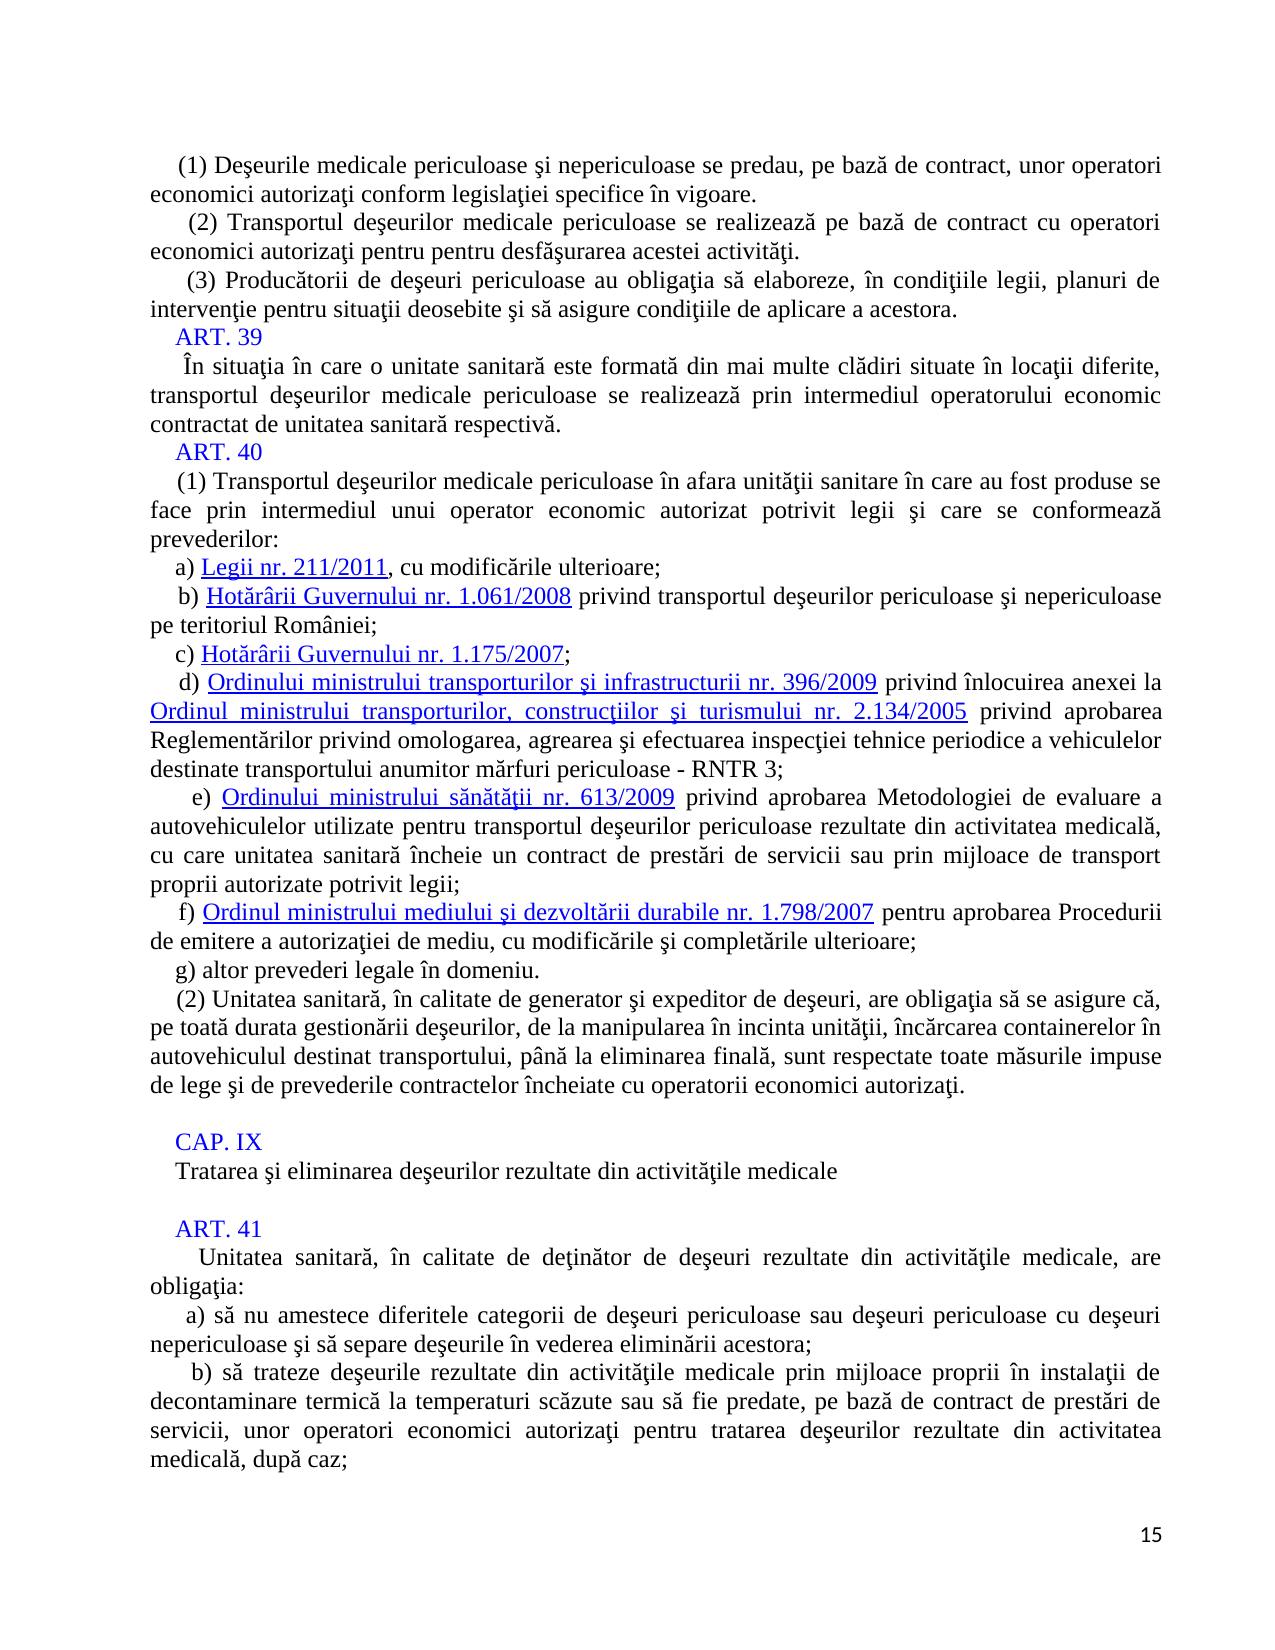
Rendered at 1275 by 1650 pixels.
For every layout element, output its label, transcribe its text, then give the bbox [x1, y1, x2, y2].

text ART. 39 [150, 322, 1162, 351]
text CAP. IX [150, 1127, 1162, 1156]
text (2) Unitatea sanitară, în calitate de generator şi expeditor de deşeuri, are obligaţia să se asigure că, pe toată durata gestionării deşeurilor, de la manipularea în incinta unităţii, încărcarea containerelor în autovehiculul destinat transportului, până la eliminarea finală, sunt respectate toate măsurile impuse de lege şi de prevederile contractelor încheiate cu operatorii economici autorizaţi. [150, 984, 1162, 1099]
text (1) Deşeurile medicale periculoase şi nepericuloase se predau, pe bază de contract, unor operatori economici autorizaţi conform legislaţiei specifice în vigoare. [150, 150, 1162, 207]
text (1) Transportul deşeurilor medicale periculoase în afara unităţii sanitare în care au fost produse se face prin intermediul unui operator economic autorizat potrivit legii şi care se conformează prevederilor: [150, 466, 1162, 552]
text În situaţia în care o unitate sanitară este formată din mai multe clădiri situate în locaţii diferite, transportul deşeurilor medicale periculoase se realizează prin intermediul operatorului economic contractat de unitatea sanitară respectivă. [150, 351, 1162, 437]
text b) să trateze deşeurile rezultate din activităţile medicale prin mijloace proprii în instalaţii de decontaminare termică la temperaturi scăzute sau să fie predate, pe bază de contract de prestări de servicii, unor operatori economici autorizaţi pentru tratarea deşeurilor rezultate din activitatea medicală, după caz; [150, 1357, 1162, 1472]
text e) <LLNK 12009 613 501201 0 44>Ordinului ministrului sănătăţii nr. 613/2009 privind aprobarea Metodologiei de evaluare a autovehiculelor utilizate pentru transportul deşeurilor periculoase rezultate din activitatea medicală, cu care unitatea sanitară încheie un contract de prestări de servicii sau prin mijloace de transport proprii autorizate potrivit legii; [150, 782, 1162, 897]
text (2) Transportul deşeurilor medicale periculoase se realizează pe bază de contract cu operatori economici autorizaţi pentru pentru desfăşurarea acestei activităţi. [150, 207, 1162, 265]
text a) să nu amestece diferitele categorii de deşeuri periculoase sau deşeuri periculoase cu deşeuri nepericuloase şi să separe deşeurile în vederea eliminării acestora; [150, 1300, 1162, 1357]
text f) <LLNK 12007 1798 50HB01 0 67>Ordinul ministrului mediului şi dezvoltării durabile nr. 1.798/2007 pentru aprobarea Procedurii de emitere a autorizaţiei de mediu, cu modificările şi completările ulterioare; [150, 897, 1162, 955]
text b) <LLNK 12008 1061 20 301 0 35>Hotărârii Guvernului nr. 1.061/2008 privind transportul deşeurilor periculoase şi nepericuloase pe teritoriul României; [150, 581, 1162, 639]
text d) <LLNK 12009 396 50IG01 0 69>Ordinului ministrului transporturilor şi infrastructurii nr. 396/2009 privind înlocuirea anexei la <LLNK 12005 2134 50EE01 0 80>Ordinul ministrului transporturilor, construcţiilor şi turismului nr. 2.134/2005 privind aprobarea Reglementărilor privind omologarea, agrearea şi efectuarea inspecţiei tehnice periodice a vehiculelor destinate transportului anumitor mărfuri periculoase - RNTR 3; [150, 667, 1162, 782]
text Tratarea şi eliminarea deşeurilor rezultate din activităţile medicale [150, 1156, 1162, 1185]
text a) <LLNK 12011 211 10 201 0 18>Legii nr. 211/2011, cu modificările ulterioare; [150, 552, 1162, 581]
text ART. 40 [150, 437, 1162, 466]
text Unitatea sanitară, în calitate de deţinător de deşeuri rezultate din activităţile medicale, are obligaţia: [150, 1242, 1162, 1300]
text c) <LLNK 12007 1175 20 301 0 35>Hotărârii Guvernului nr. 1.175/2007; [150, 639, 1162, 667]
text ART. 41 [150, 1214, 1162, 1242]
text g) altor prevederi legale în domeniu. [150, 955, 1162, 984]
text (3) Producătorii de deşeuri periculoase au obligaţia să elaboreze, în condiţiile legii, planuri de intervenţie pentru situaţii deosebite şi să asigure condiţiile de aplicare a acestora. [150, 265, 1162, 322]
